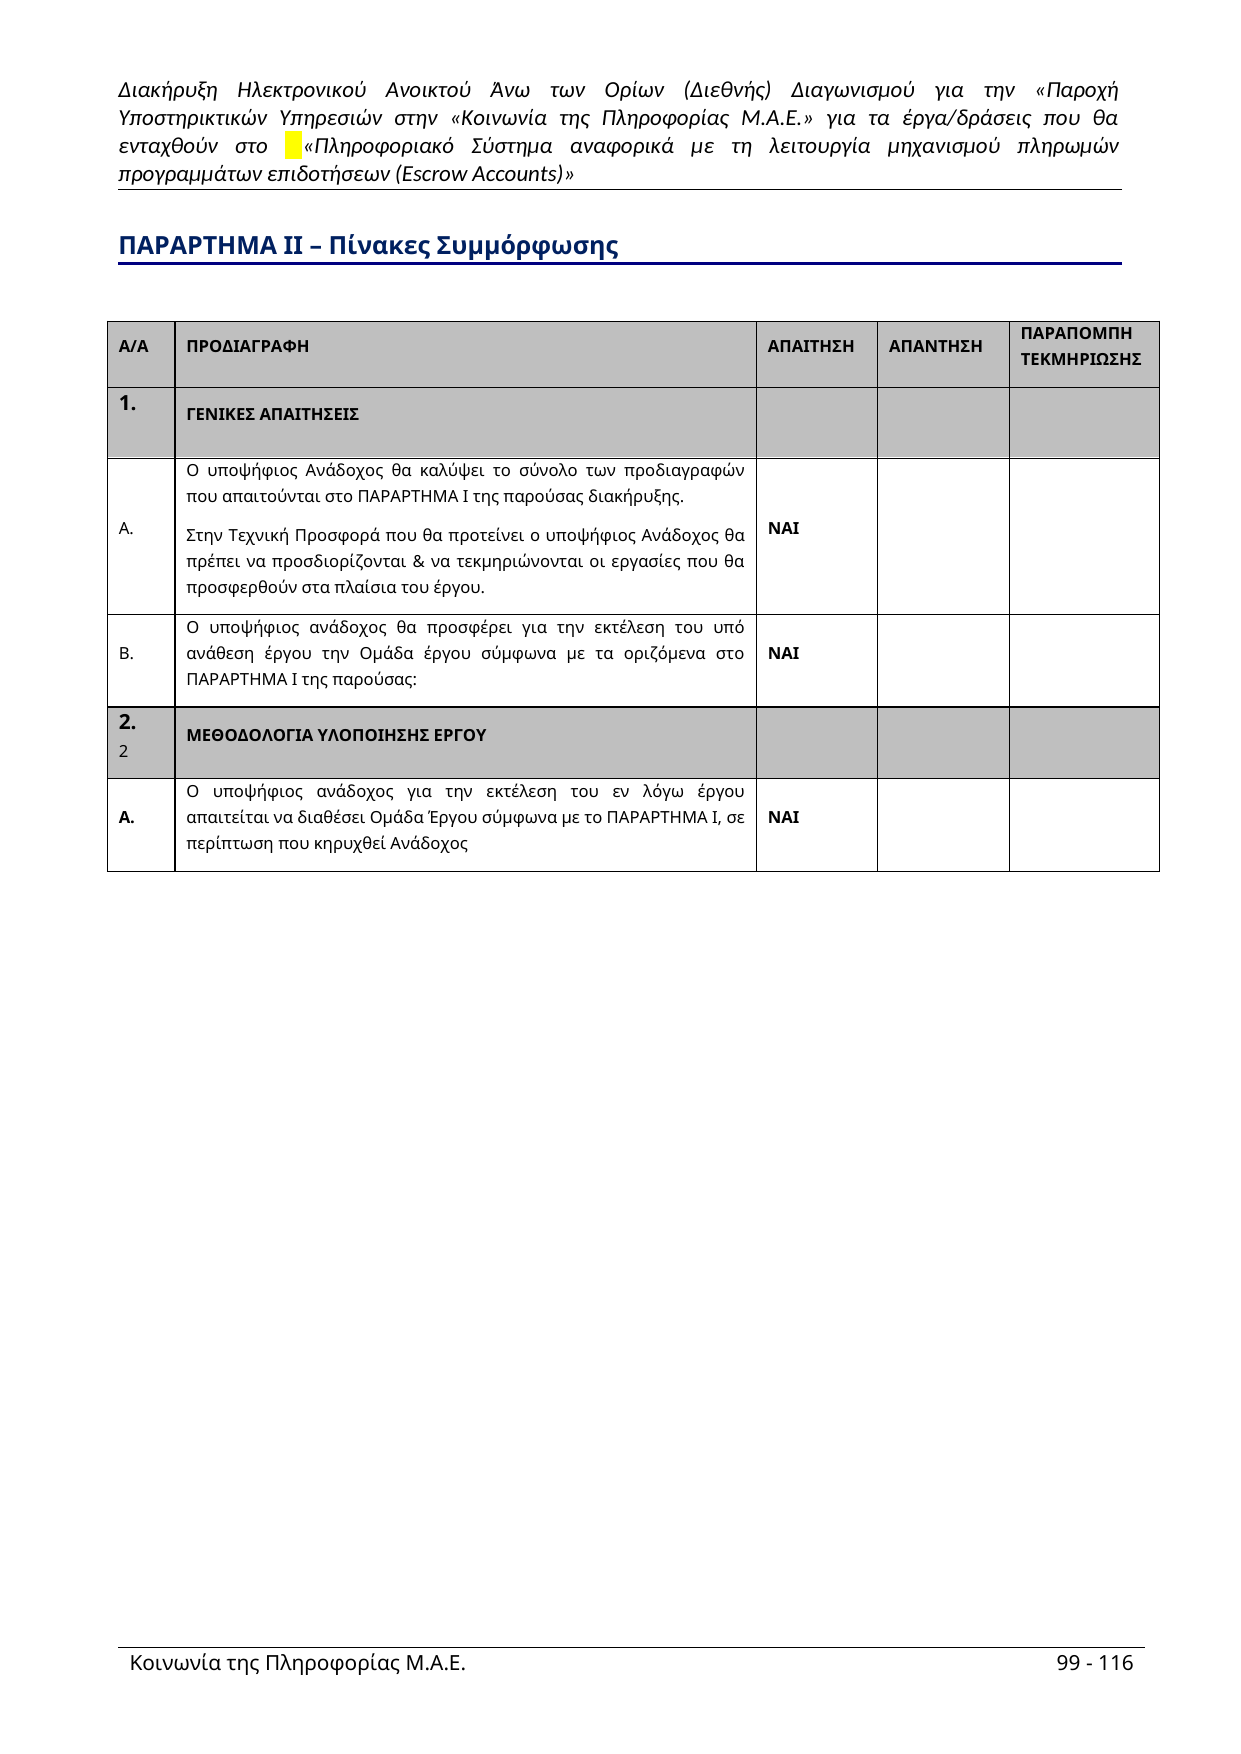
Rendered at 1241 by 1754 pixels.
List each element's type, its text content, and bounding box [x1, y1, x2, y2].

table_cell ΝΑΙ [757, 615, 877, 706]
table_cell Ο υποψήφιος ανάδοχος θα προσφέρει για την εκτέλεση του υπό ανάθεση έργου την Ομάδα έργου σύμφωνα με τα οριζόμενα στο ΠΑΡΑΡΤΗΜΑ Ι της παρούσας: [176, 615, 756, 706]
subtitle ΠΑΡΑΡΤΗΜΑ ΙΙ – Πίνακες Συμμόρφωσης [118, 228, 1122, 262]
table_cell Α. [108, 779, 174, 871]
table_cell [878, 615, 1009, 706]
table_header ΠΡΟΔΙΑΓΡΑΦΗ [176, 322, 756, 387]
table_cell [878, 459, 1009, 614]
table_header ΑΠΑΝΤΗΣΗ [878, 322, 1009, 387]
table_cell Β. [108, 615, 174, 706]
table_header ΑΠΑΙΤΗΣΗ [757, 322, 877, 387]
table_cell [878, 708, 1009, 778]
table_cell [1010, 708, 1159, 778]
table_header Α/Α [108, 322, 174, 387]
table_header ΠΑΡΑΠΟΜΠΗ ΤΕΚΜΗΡΙΩΣΗΣ [1010, 322, 1159, 387]
table_cell ΓΕΝΙΚΕΣ ΑΠΑΙΤΗΣΕΙΣ [176, 388, 756, 457]
table_cell [108, 388, 174, 457]
table_cell 2 [108, 708, 174, 778]
table_cell Α. [108, 459, 174, 614]
table_cell ΜΕΘΟΔΟΛΟΓΙΑ ΥΛΟΠΟΙΗΣΗΣ ΕΡΓΟΥ [176, 708, 756, 778]
table_cell [1010, 779, 1159, 871]
table_cell ΝΑΙ [757, 779, 877, 871]
table_cell [757, 708, 877, 778]
table_cell ΝΑΙ [757, 459, 877, 614]
table_cell [1010, 388, 1159, 457]
table_cell [1010, 615, 1159, 706]
table_cell [878, 388, 1009, 457]
table_cell [757, 388, 877, 457]
table_cell Ο υποψήφιος ανάδοχος για την εκτέλεση του εν λόγω έργου απαιτείται να διαθέσει Ομάδα Έργου σύμφωνα με το ΠΑΡΑΡΤΗΜΑ Ι, σε περίπτωση που κηρυχθεί Ανάδοχος [176, 779, 756, 871]
table_cell Ο υποψήφιος Ανάδοχος θα καλύψει το σύνολο των προδιαγραφών που απαιτούνται στο ΠΑΡΑΡΤΗΜΑ Ι της παρούσας διακήρυξης. Στην Τεχνική Προσφορά που θα προτείνει ο υποψήφιος Ανάδοχος θα πρέπει να προσδιορίζονται & να τεκμηριώνονται οι εργασίες που θα προσφερθούν στα πλαίσια του έργου. [176, 459, 756, 614]
table_cell [1010, 459, 1159, 614]
table_cell [878, 779, 1009, 871]
